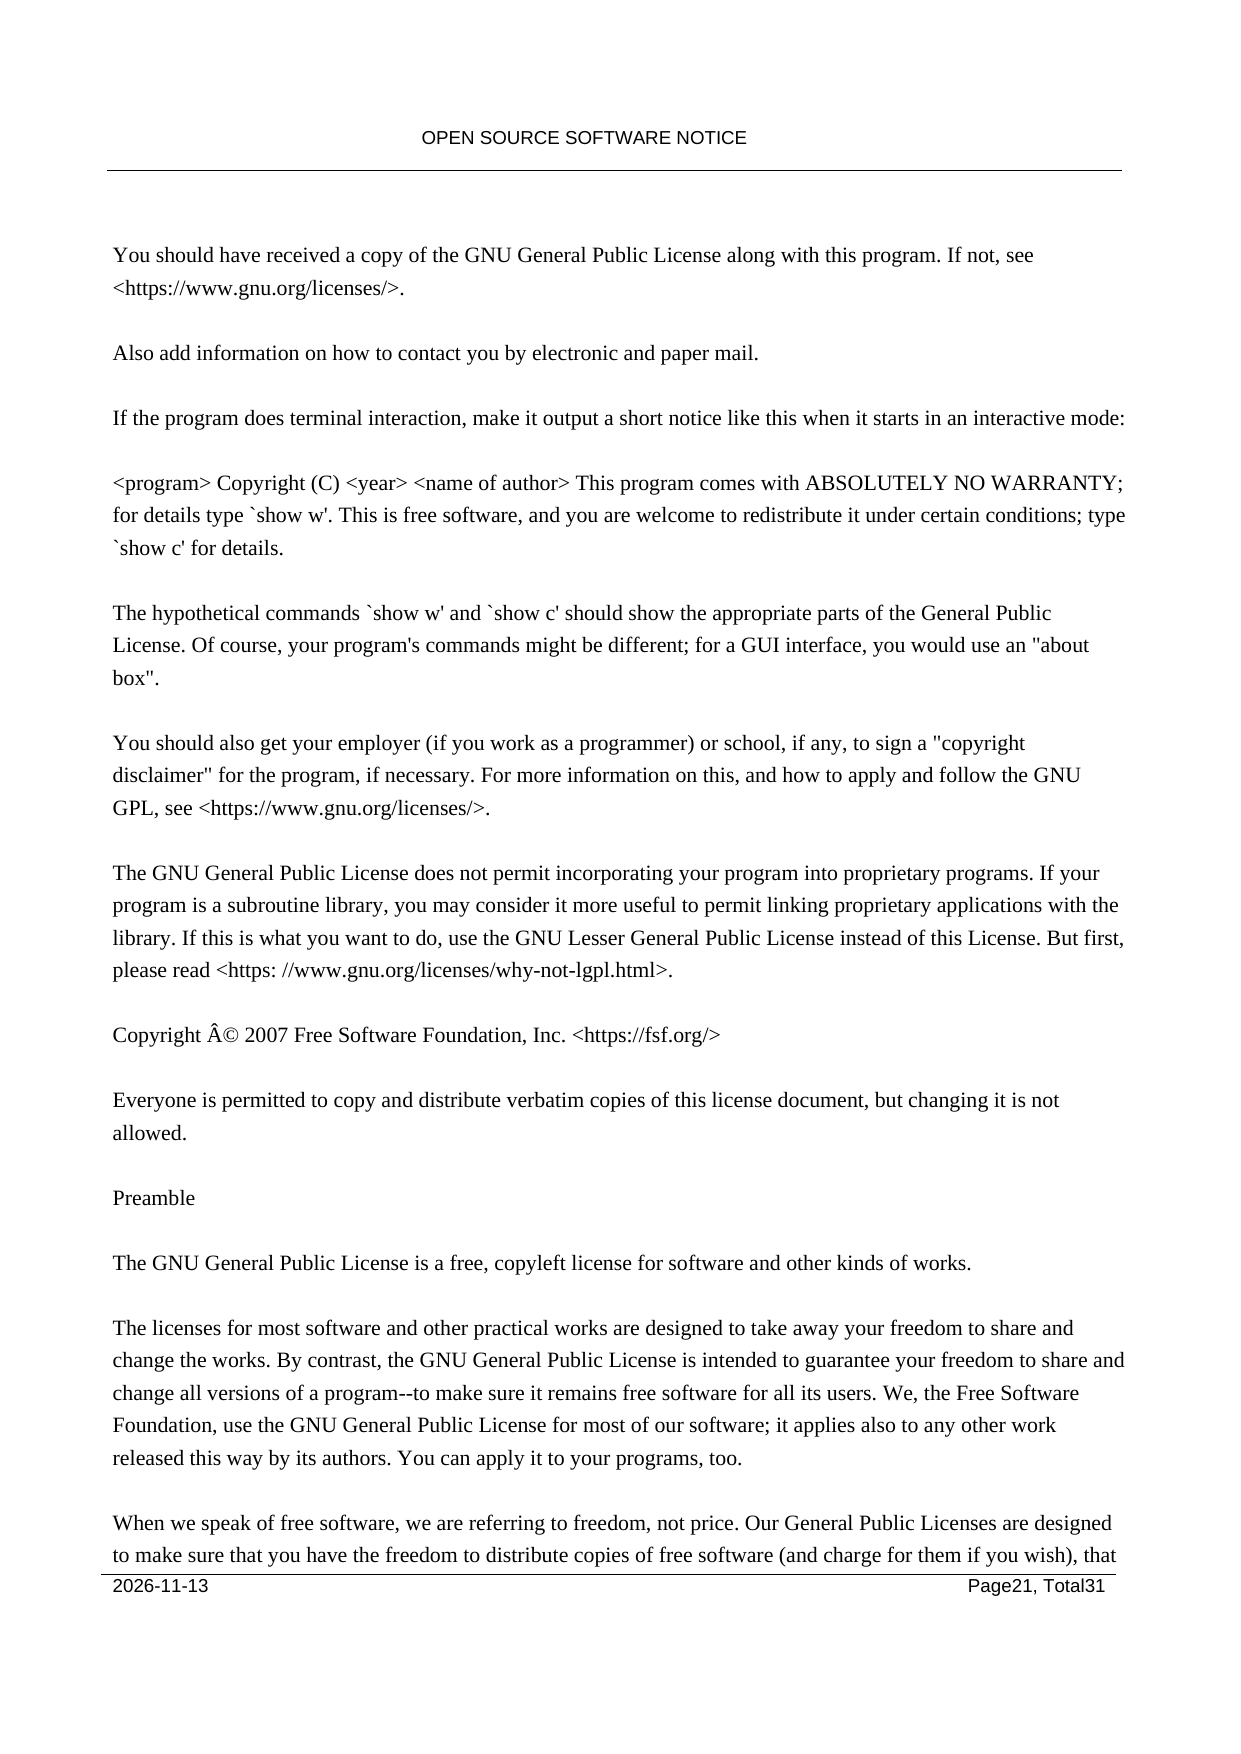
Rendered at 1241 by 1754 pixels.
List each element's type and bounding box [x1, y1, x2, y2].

text [112, 206, 1128, 1571]
